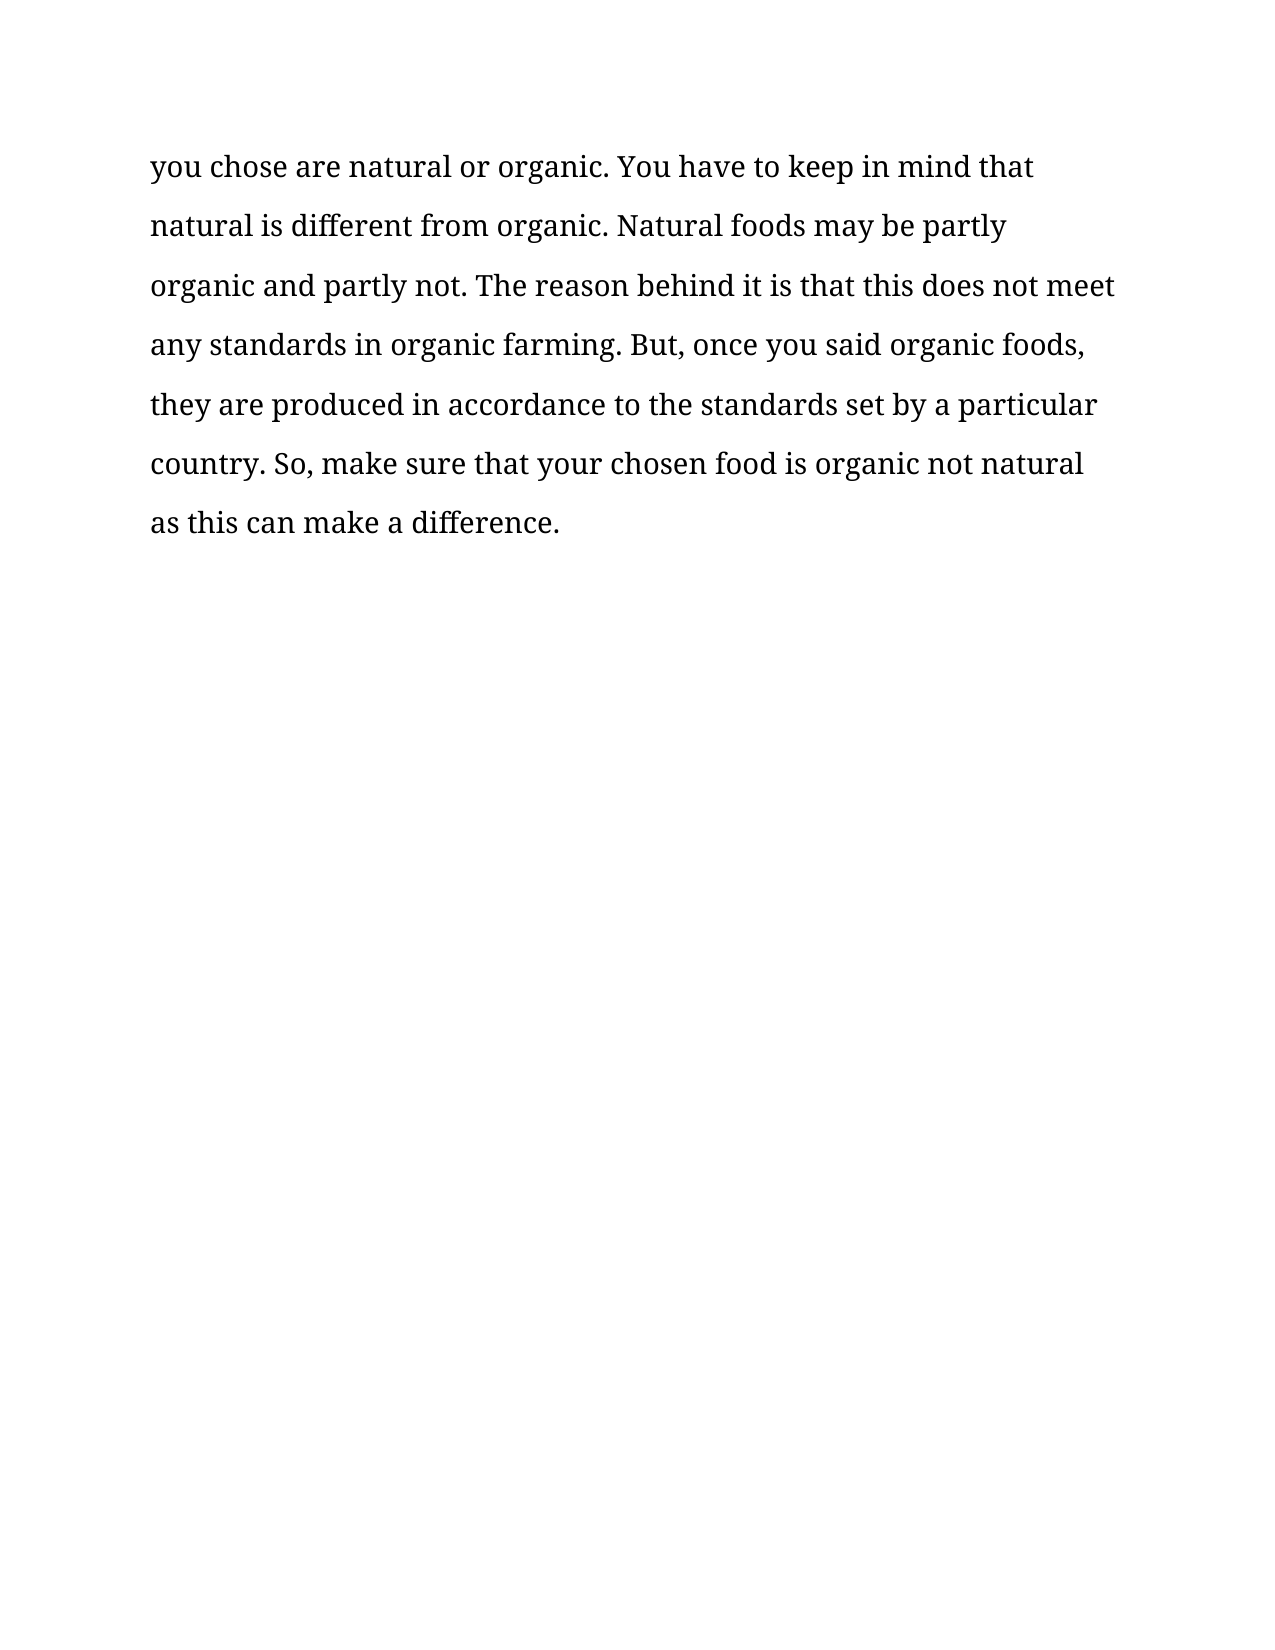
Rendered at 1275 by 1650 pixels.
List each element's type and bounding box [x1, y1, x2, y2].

text [150, 146, 1120, 542]
